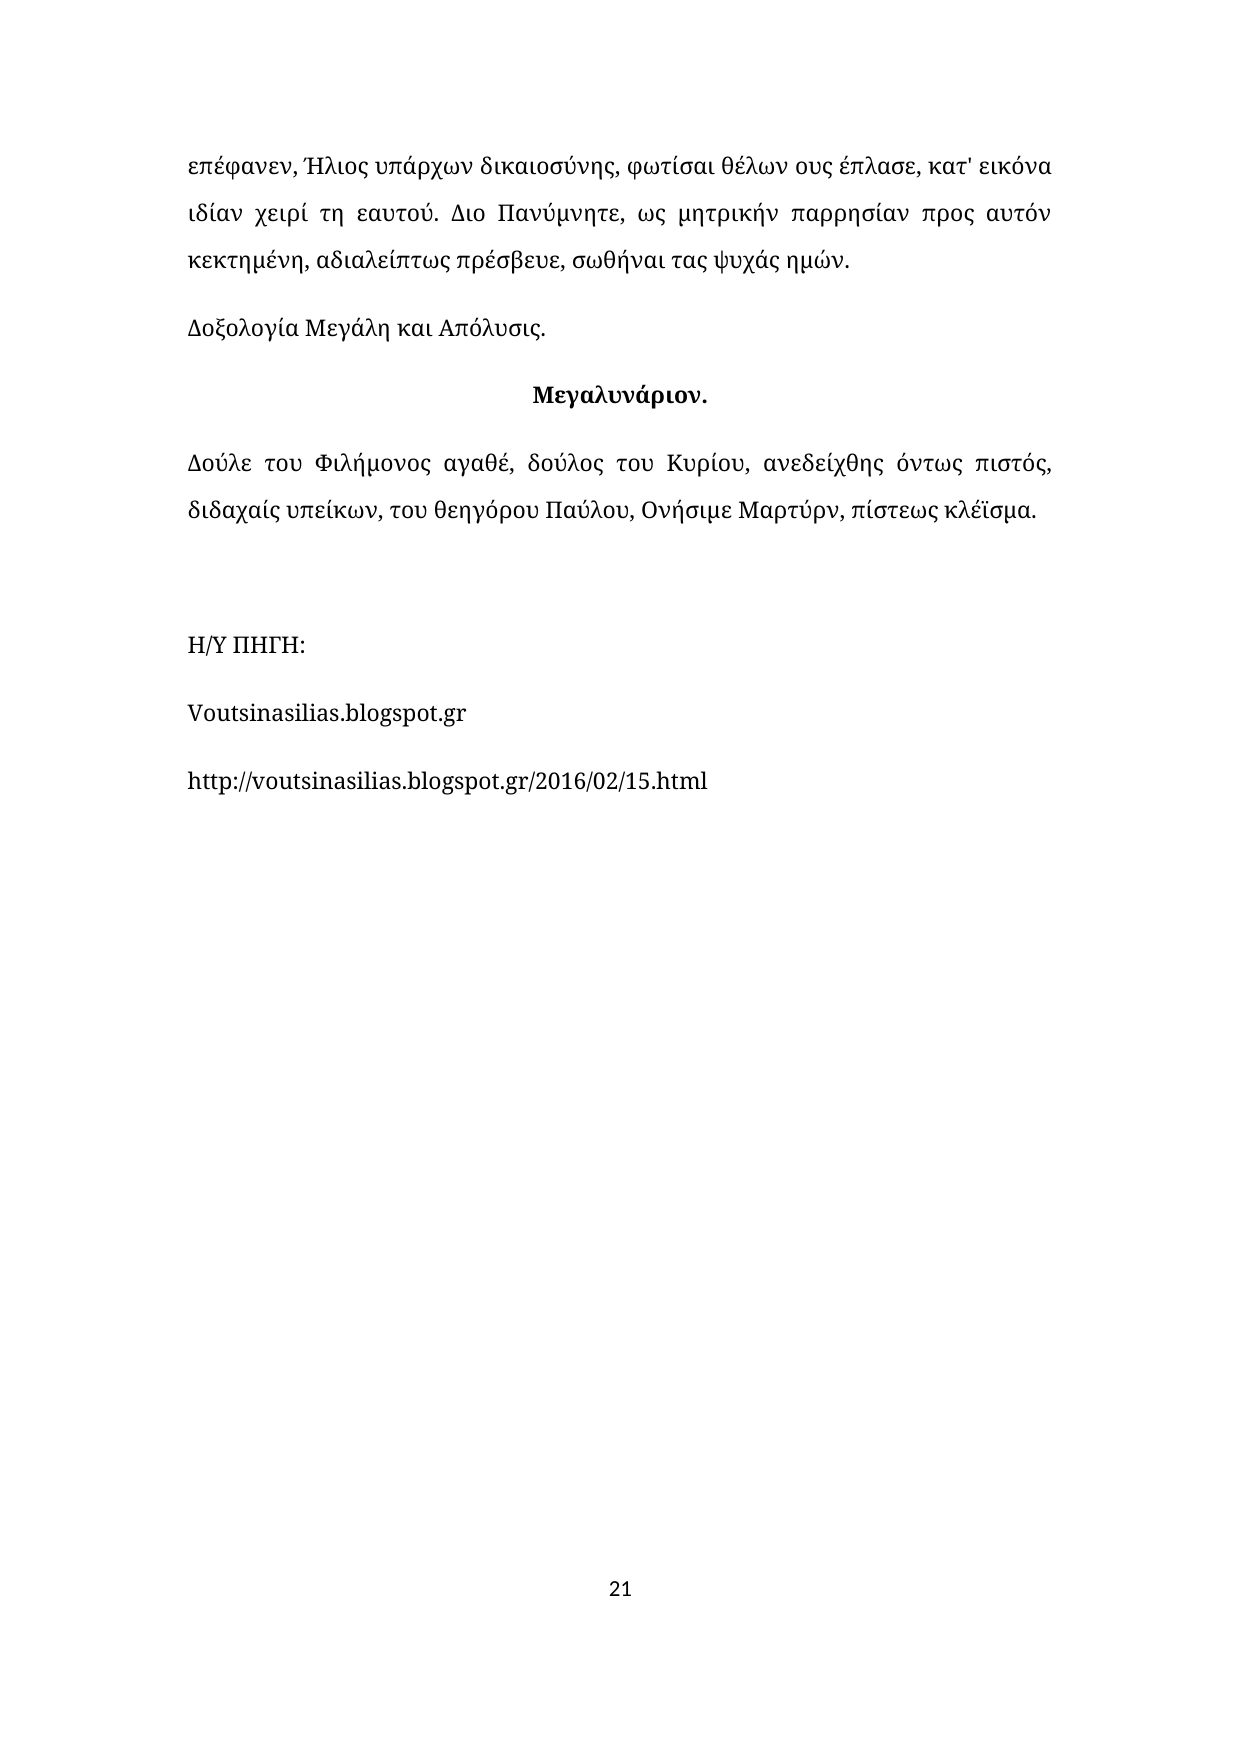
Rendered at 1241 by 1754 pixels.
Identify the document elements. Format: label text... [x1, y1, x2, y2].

text Δούλε του Φιλήμονος αγαθέ, δούλος του Κυρίου, ανεδείχθης όντως πιστός, διδαχαίς υπείκων, του θεηγόρου Παύλου, Ονήσιμε Μαρτύρν, πίστεως κλέϊσμα. [187, 447, 1053, 525]
text Δοξολογία Μεγάλη και Απόλυσις. [187, 311, 1053, 343]
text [187, 150, 1053, 275]
text Voutsinasilias.blogspot.gr [187, 697, 1053, 728]
text Μεγαλυνάριον. [187, 379, 1053, 410]
text http://voutsinasilias.blogspot.gr/2016/02/15.html [187, 764, 1053, 796]
text Η/Υ ΠΗΓΗ: [187, 629, 1053, 660]
